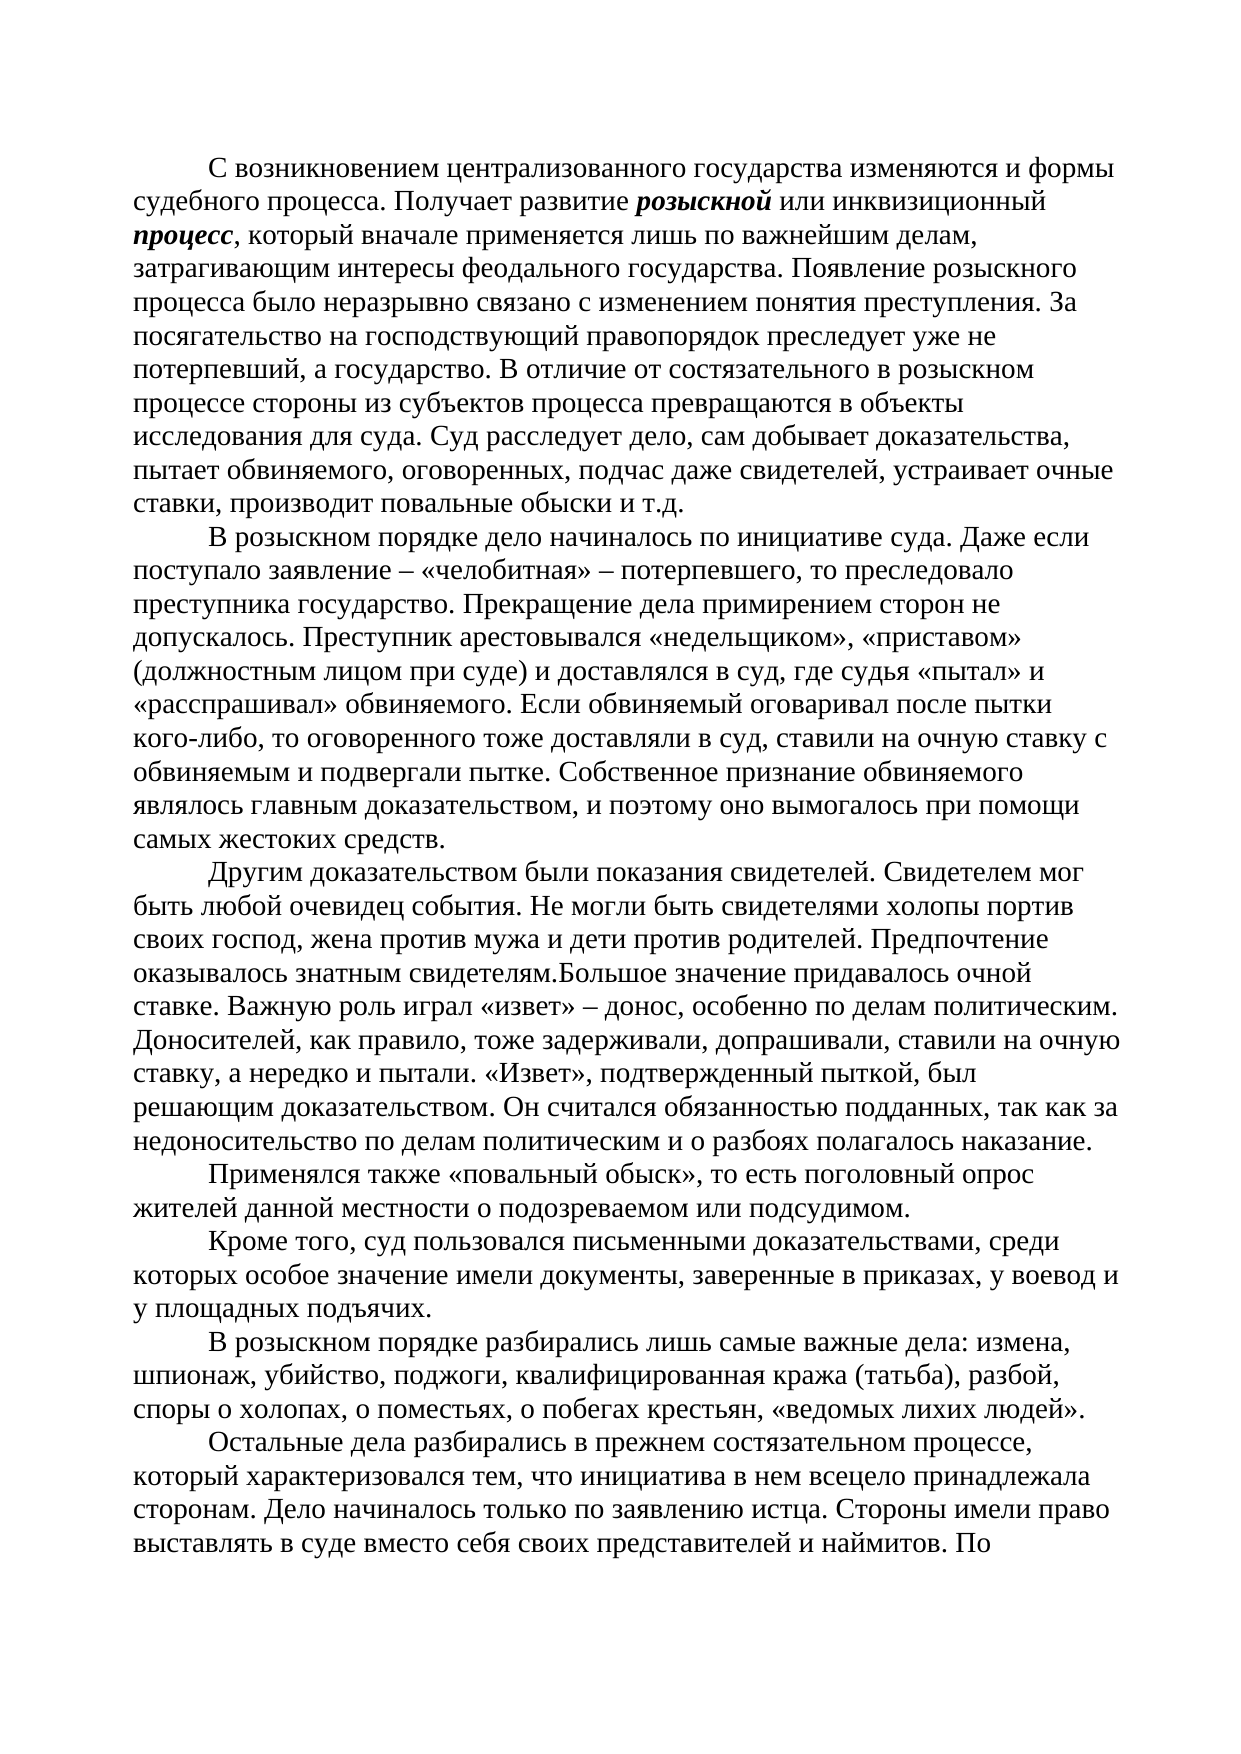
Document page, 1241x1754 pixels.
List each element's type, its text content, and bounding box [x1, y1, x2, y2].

text Применялся также «повальный обыск», то есть поголовный опрос жителей данной местности о подозреваемом или подсудимом. [133, 1156, 1122, 1223]
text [133, 1424, 1122, 1559]
text В розыскном порядке разбирались лишь самые важные дела: измена, шпионаж, убийство, поджоги, квалифицированная кража (татьба), разбой, споры о холопах, о поместьях, о побегах крестьян, «ведомых лихих людей». [133, 1324, 1122, 1424]
text Другим доказательством были показания свидетелей. Свидетелем мог быть любой очевидец события. Не могли быть свидетелями холопы портив своих господ, жена против мужа и дети против родителей. Предпочтение оказывалось знатным свидетелям.Большое значение придавалось очной ставке. Важную роль играл «извет» – донос, особенно по делам политическим. Доносителей, как правило, тоже задерживали, допрашивали, ставили на очную ставку, а нередко и пытали. «Извет», подтвержденный пыткой, был решающим доказательством. Он считался обязанностью подданных, так как за недоносительство по делам политическим и о разбоях полагалось наказание. [133, 854, 1122, 1156]
text В розыскном порядке дело начиналось по инициативе суда. Даже если поступало заявление – «челобитная» – потерпевшего, то преследовало преступника государство. Прекращение дела примирением сторон не допускалось. Преступник арестовывался «недельщиком», «приставом» (должностным лицом при суде) и доставлялся в суд, где судья «пытал» и «расспрашивал» обвиняемого. Если обвиняемый оговаривал после пытки кого-либо, то оговоренного тоже доставляли в суд, ставили на очную ставку с обвиняемым и подвергали пытке. Собственное признание обвиняемого являлось главным доказательством, и поэтому оно вымогалось при помощи самых жестоких средств. [133, 519, 1122, 854]
text С возникновением централизованного государства изменяются и формы судебного процесса. Получает развитие розыскной или инквизиционный процесс, который вначале применяется лишь по важнейшим делам, затрагивающим интересы феодального государства. Появление розыскного процесса было неразрывно связано с изменением понятия преступления. За посягательство на господствующий правопорядок преследует уже не потерпевший, а государство. В отличие от состязательного в розыскном процессе стороны из субъектов процесса превращаются в объекты исследования для суда. Суд расследует дело, сам добывает доказательства, пытает обвиняемого, оговоренных, подчас даже свидетелей, устраивает очные ставки, производит повальные обыски и т.д. [133, 150, 1122, 519]
text Кроме того, суд пользовался письменными доказательствами, среди которых особое значение имели документы, заверенные в приказах, у воевод и у площадных подъячих. [133, 1223, 1122, 1324]
